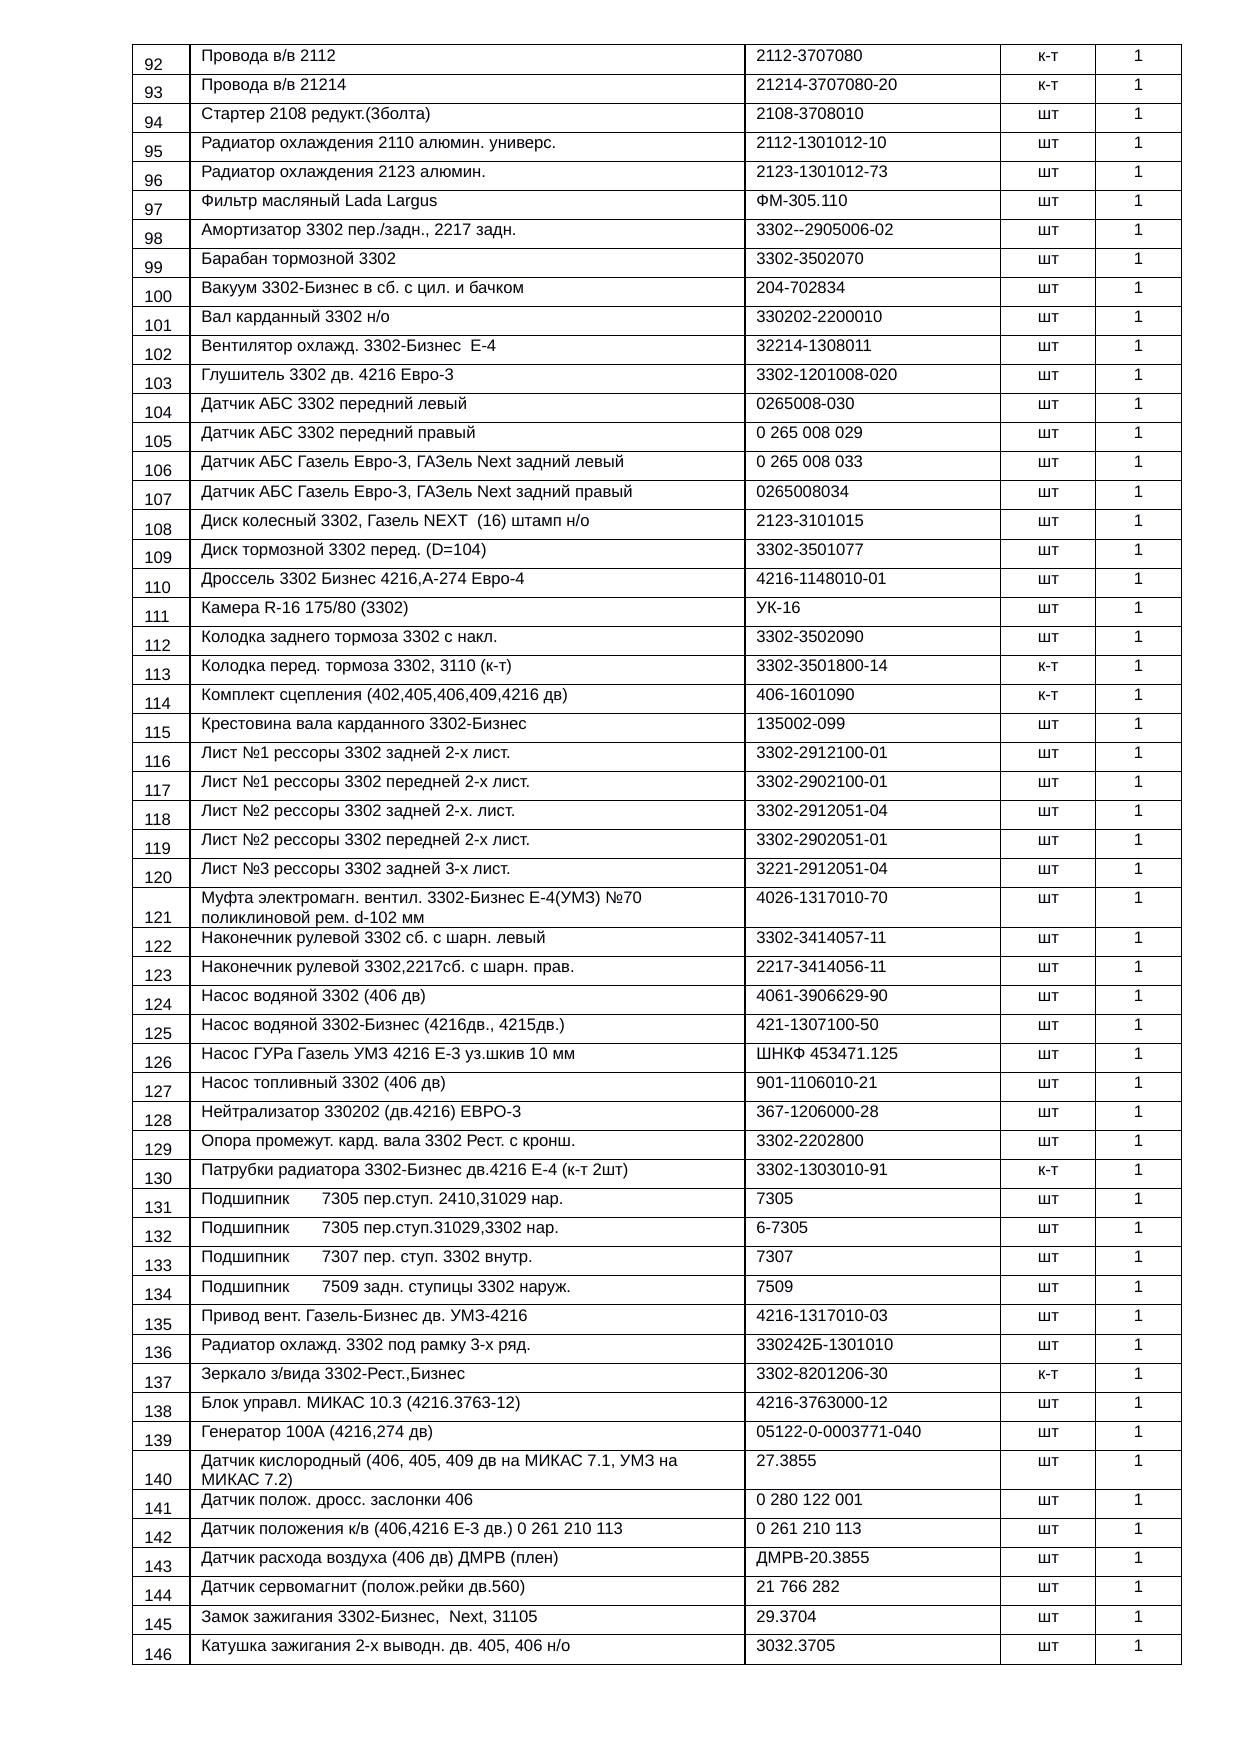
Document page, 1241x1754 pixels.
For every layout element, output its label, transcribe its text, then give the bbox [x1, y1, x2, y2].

table_cell 0 280 122 001 [746, 1490, 1000, 1518]
table_cell 113 [133, 656, 189, 684]
table_cell 1 [1096, 1577, 1181, 1605]
table_cell 1 [1096, 1335, 1181, 1362]
table_cell шт [1001, 307, 1095, 335]
table_cell 1 [1096, 1073, 1181, 1101]
table_cell 7307 [746, 1247, 1000, 1275]
table_cell 1 [1096, 1305, 1181, 1333]
table_cell 3302-2902100-01 [746, 772, 1000, 800]
table_cell Подшипник 7307 пер. ступ. 3302 внутр. [191, 1247, 744, 1275]
table_cell шт [1001, 249, 1095, 277]
table_cell 139 [133, 1422, 189, 1450]
table_cell 1 [1096, 743, 1181, 771]
table_cell 135 [133, 1305, 189, 1333]
table_cell 1 [1096, 133, 1181, 161]
table_cell 05122-0-0003771-040 [746, 1422, 1000, 1450]
table_cell 4216-3763000-12 [746, 1393, 1000, 1421]
table_cell 1 [1096, 1422, 1181, 1450]
table_cell 1 [1096, 1247, 1181, 1275]
table_cell 3302-2902051-01 [746, 830, 1000, 858]
table_cell 2217-3414056-11 [746, 957, 1000, 985]
table_cell 118 [133, 801, 189, 829]
table_cell 141 [133, 1490, 189, 1518]
table_cell 97 [133, 191, 189, 219]
table_cell шт [1001, 133, 1095, 161]
table_cell Датчик полож. дросс. заслонки 406 [191, 1490, 744, 1518]
table_cell 1 [1096, 423, 1181, 451]
table_cell 3302-2912100-01 [746, 743, 1000, 771]
table_cell 0 265 008 033 [746, 452, 1000, 480]
table_cell шт [1001, 743, 1095, 771]
table_cell 27.3855 [746, 1451, 1000, 1489]
table_cell 3302-3501800-14 [746, 656, 1000, 684]
table_cell Камера R-16 175/80 (3302) [191, 598, 744, 626]
table_cell 1 [1096, 1548, 1181, 1576]
table_cell 114 [133, 685, 189, 713]
table_cell шт [1001, 278, 1095, 306]
table_cell 3302-3502090 [746, 627, 1000, 655]
table_cell Подшипник 7305 пер.ступ.31029,3302 нар. [191, 1218, 744, 1246]
table_cell Крестовина вала карданного 3302-Бизнес [191, 714, 744, 742]
table_cell 1 [1096, 569, 1181, 597]
table_cell 3302-8201206-30 [746, 1364, 1000, 1392]
table_cell 128 [133, 1102, 189, 1130]
table_cell 32214-1308011 [746, 336, 1000, 364]
table_cell к-т [1001, 1160, 1095, 1188]
table_cell Барабан тормозной 3302 [191, 249, 744, 277]
table_cell 105 [133, 423, 189, 451]
table_cell Наконечник рулевой 3302,2217сб. с шарн. прав. [191, 957, 744, 985]
table_cell шт [1001, 394, 1095, 422]
table_cell шт [1001, 1548, 1095, 1576]
table_cell 3302-1201008-020 [746, 365, 1000, 393]
table_cell шт [1001, 801, 1095, 829]
table_cell Диск колесный 3302, Газель NEXT (16) штамп н/о [191, 510, 744, 538]
table_cell шт [1001, 772, 1095, 800]
table_cell шт [1001, 1247, 1095, 1275]
table_cell Провода в/в 21214 [191, 75, 744, 102]
table_cell шт [1001, 1635, 1095, 1663]
table_cell 1 [1096, 859, 1181, 887]
table_cell шт [1001, 1305, 1095, 1333]
table_cell 1 [1096, 75, 1181, 102]
table_cell 125 [133, 1015, 189, 1043]
table_cell Датчик АБС 3302 передний левый [191, 394, 744, 422]
table_cell ШНКФ 453471.125 [746, 1044, 1000, 1072]
table_cell 100 [133, 278, 189, 306]
table_cell 110 [133, 569, 189, 597]
table_cell 29.3704 [746, 1606, 1000, 1634]
table_cell 1 [1096, 104, 1181, 132]
table_cell 101 [133, 307, 189, 335]
table_cell шт [1001, 859, 1095, 887]
table_cell 134 [133, 1276, 189, 1304]
table_cell шт [1001, 1015, 1095, 1043]
table_cell Генератор 100А (4216,274 дв) [191, 1422, 744, 1450]
table_cell 4216-1148010-01 [746, 569, 1000, 597]
table_cell Лист №2 рессоры 3302 передней 2-х лист. [191, 830, 744, 858]
table_cell 138 [133, 1393, 189, 1421]
table_cell 117 [133, 772, 189, 800]
table_cell шт [1001, 830, 1095, 858]
table_cell шт [1001, 1451, 1095, 1489]
table_cell 1 [1096, 510, 1181, 538]
table_cell Лист №1 рессоры 3302 передней 2-х лист. [191, 772, 744, 800]
table_cell 1 [1096, 45, 1181, 73]
table_cell 93 [133, 75, 189, 102]
table_cell 1 [1096, 1015, 1181, 1043]
table_cell 112 [133, 627, 189, 655]
table_cell 6-7305 [746, 1218, 1000, 1246]
table_cell 1 [1096, 307, 1181, 335]
table_cell 0265008-030 [746, 394, 1000, 422]
table_cell 1 [1096, 540, 1181, 567]
table_cell 135002-099 [746, 714, 1000, 742]
table_cell 1 [1096, 1606, 1181, 1634]
table_cell Нейтрализатор 330202 (дв.4216) ЕВРО-3 [191, 1102, 744, 1130]
table_cell Лист №1 рессоры 3302 задней 2-х лист. [191, 743, 744, 771]
table_cell шт [1001, 452, 1095, 480]
table_cell Глушитель 3302 дв. 4216 Евро-3 [191, 365, 744, 393]
table_cell 143 [133, 1548, 189, 1576]
table_cell 142 [133, 1519, 189, 1547]
table_cell Дроссель 3302 Бизнес 4216,А-274 Евро-4 [191, 569, 744, 597]
table_cell шт [1001, 598, 1095, 626]
table_cell 3302-3414057-11 [746, 928, 1000, 956]
table_cell Датчик расхода воздуха (406 дв) ДМРВ (плен) [191, 1548, 744, 1576]
table_cell 102 [133, 336, 189, 364]
table_cell ФМ-305.110 [746, 191, 1000, 219]
table_cell 136 [133, 1335, 189, 1362]
table_cell 133 [133, 1247, 189, 1275]
table_cell 1 [1096, 986, 1181, 1014]
table_cell шт [1001, 510, 1095, 538]
table_cell 92 [133, 45, 189, 73]
table_cell 95 [133, 133, 189, 161]
table_cell 3302-2912051-04 [746, 801, 1000, 829]
table_cell Датчик АБС 3302 передний правый [191, 423, 744, 451]
table_cell Лист №3 рессоры 3302 задней 3-х лист. [191, 859, 744, 887]
table_cell шт [1001, 540, 1095, 567]
table_cell шт [1001, 957, 1095, 985]
table_cell Насос водяной 3302 (406 дв) [191, 986, 744, 1014]
table_cell 98 [133, 220, 189, 248]
table_cell Насос водяной 3302-Бизнес (4216дв., 4215дв.) [191, 1015, 744, 1043]
table_cell Насос топливный 3302 (406 дв) [191, 1073, 744, 1101]
table_cell шт [1001, 627, 1095, 655]
table_cell 21 766 282 [746, 1577, 1000, 1605]
table_cell 1 [1096, 1635, 1181, 1663]
table_cell 2112-3707080 [746, 45, 1000, 73]
table_cell шт [1001, 162, 1095, 190]
table_cell Вентилятор охлажд. 3302-Бизнес Е-4 [191, 336, 744, 364]
table_cell Комплект сцепления (402,405,406,409,4216 дв) [191, 685, 744, 713]
table_cell 120 [133, 859, 189, 887]
table_cell шт [1001, 1422, 1095, 1450]
table_cell 123 [133, 957, 189, 985]
table_cell 132 [133, 1218, 189, 1246]
table_cell 1 [1096, 1519, 1181, 1547]
table_cell 4026-1317010-70 [746, 888, 1000, 927]
table_cell 2112-1301012-10 [746, 133, 1000, 161]
table_cell Замок зажигания 3302-Бизнес, Next, 31105 [191, 1606, 744, 1634]
table_cell 1 [1096, 888, 1181, 927]
table_cell 1 [1096, 801, 1181, 829]
table_cell 1 [1096, 1131, 1181, 1159]
table_cell 1 [1096, 452, 1181, 480]
table_cell 1 [1096, 928, 1181, 956]
table_cell 1 [1096, 1218, 1181, 1246]
table_cell 1 [1096, 1276, 1181, 1304]
table_cell 1 [1096, 191, 1181, 219]
table_cell 103 [133, 365, 189, 393]
table_cell шт [1001, 423, 1095, 451]
table_cell 3302--2905006-02 [746, 220, 1000, 248]
table_cell 3032.3705 [746, 1635, 1000, 1663]
table_cell 1 [1096, 598, 1181, 626]
table_cell Вакуум 3302-Бизнес в сб. с цил. и бачком [191, 278, 744, 306]
table_cell 146 [133, 1635, 189, 1663]
table_cell 406-1601090 [746, 685, 1000, 713]
table_cell 1 [1096, 336, 1181, 364]
table_cell 126 [133, 1044, 189, 1072]
table_cell 1 [1096, 830, 1181, 858]
table_cell 1 [1096, 481, 1181, 509]
table_cell 2108-3708010 [746, 104, 1000, 132]
table_cell 3221-2912051-04 [746, 859, 1000, 887]
table_cell Привод вент. Газель-Бизнес дв. УМЗ-4216 [191, 1305, 744, 1333]
table_cell 1 [1096, 772, 1181, 800]
table_cell к-т [1001, 656, 1095, 684]
table_cell Провода в/в 2112 [191, 45, 744, 73]
table_cell Датчик кислородный (406, 405, 409 дв на МИКАС 7.1, УМЗ на МИКАС 7.2) [191, 1451, 744, 1489]
table_cell шт [1001, 1490, 1095, 1518]
table_cell 124 [133, 986, 189, 1014]
table_cell Вал карданный 3302 н/о [191, 307, 744, 335]
table_cell шт [1001, 1335, 1095, 1362]
table_cell 1 [1096, 220, 1181, 248]
table_cell Зеркало з/вида 3302-Рест.,Бизнес [191, 1364, 744, 1392]
table_cell к-т [1001, 45, 1095, 73]
table_cell шт [1001, 336, 1095, 364]
table_cell к-т [1001, 685, 1095, 713]
table_cell 127 [133, 1073, 189, 1101]
table_cell шт [1001, 569, 1095, 597]
table_cell 1 [1096, 1364, 1181, 1392]
table_cell УК-16 [746, 598, 1000, 626]
table_cell 7509 [746, 1276, 1000, 1304]
table_cell 0265008034 [746, 481, 1000, 509]
table_cell Радиатор охлаждения 2123 алюмин. [191, 162, 744, 190]
table_cell 1 [1096, 278, 1181, 306]
table_cell шт [1001, 928, 1095, 956]
table_cell шт [1001, 220, 1095, 248]
table_cell 3302-3501077 [746, 540, 1000, 567]
table_cell шт [1001, 1102, 1095, 1130]
table_cell Радиатор охлаждения 2110 алюмин. универс. [191, 133, 744, 161]
table_cell ДМРВ-20.3855 [746, 1548, 1000, 1576]
table_cell шт [1001, 191, 1095, 219]
table_cell Блок управл. МИКАС 10.3 (4216.3763-12) [191, 1393, 744, 1421]
table_cell Фильтр масляный Lada Largus [191, 191, 744, 219]
table_cell 1 [1096, 957, 1181, 985]
table_cell Стартер 2108 редукт.(3болта) [191, 104, 744, 132]
table_cell 119 [133, 830, 189, 858]
table_cell Подшипник 7509 задн. ступицы 3302 наруж. [191, 1276, 744, 1304]
table_cell 107 [133, 481, 189, 509]
table_cell 367-1206000-28 [746, 1102, 1000, 1130]
table_cell 1 [1096, 1160, 1181, 1188]
table_cell 1 [1096, 627, 1181, 655]
table_cell шт [1001, 986, 1095, 1014]
table_cell Катушка зажигания 2-х выводн. дв. 405, 406 н/о [191, 1635, 744, 1663]
table_cell 1 [1096, 249, 1181, 277]
table_cell шт [1001, 1276, 1095, 1304]
table_cell к-т [1001, 75, 1095, 102]
table_cell 111 [133, 598, 189, 626]
table_cell шт [1001, 365, 1095, 393]
table_cell Насос ГУРа Газель УМЗ 4216 Е-3 уз.шкив 10 мм [191, 1044, 744, 1072]
table_cell 1 [1096, 656, 1181, 684]
table_cell 122 [133, 928, 189, 956]
table_cell 121 [133, 888, 189, 927]
table_cell 3302-1303010-91 [746, 1160, 1000, 1188]
table_cell 1 [1096, 162, 1181, 190]
table_cell Колодка перед. тормоза 3302, 3110 (к-т) [191, 656, 744, 684]
table_cell Датчик АБС Газель Евро-3, ГАЗель Next задний правый [191, 481, 744, 509]
table_cell 7305 [746, 1189, 1000, 1217]
table_cell 137 [133, 1364, 189, 1392]
table_cell 99 [133, 249, 189, 277]
table_cell шт [1001, 888, 1095, 927]
table_cell шт [1001, 714, 1095, 742]
table_cell 1 [1096, 365, 1181, 393]
table_cell шт [1001, 1044, 1095, 1072]
table_cell шт [1001, 1189, 1095, 1217]
table_cell Датчик сервомагнит (полож.рейки дв.560) [191, 1577, 744, 1605]
table_cell 1 [1096, 1044, 1181, 1072]
table_cell Патрубки радиатора 3302-Бизнес дв.4216 Е-4 (к-т 2шт) [191, 1160, 744, 1188]
table_cell 1 [1096, 1490, 1181, 1518]
table_cell Подшипник 7305 пер.ступ. 2410,31029 нар. [191, 1189, 744, 1217]
table_cell шт [1001, 481, 1095, 509]
table_cell Диск тормозной 3302 перед. (D=104) [191, 540, 744, 567]
table_cell Датчик АБС Газель Евро-3, ГАЗель Next задний левый [191, 452, 744, 480]
table_cell 116 [133, 743, 189, 771]
table_cell 204-702834 [746, 278, 1000, 306]
table_cell шт [1001, 1606, 1095, 1634]
table_cell 3302-3502070 [746, 249, 1000, 277]
table_cell 330242Б-1301010 [746, 1335, 1000, 1362]
table_cell 106 [133, 452, 189, 480]
table_cell 144 [133, 1577, 189, 1605]
table_cell Муфта электромагн. вентил. 3302-Бизнес Е-4(УМЗ) №70 поликлиновой рем. d-102 мм [191, 888, 744, 927]
table_cell Лист №2 рессоры 3302 задней 2-х. лист. [191, 801, 744, 829]
table_cell 1 [1096, 1451, 1181, 1489]
table_cell 1 [1096, 685, 1181, 713]
table_cell 0 261 210 113 [746, 1519, 1000, 1547]
table_cell 109 [133, 540, 189, 567]
table_cell 130 [133, 1160, 189, 1188]
table_cell 4061-3906629-90 [746, 986, 1000, 1014]
table_cell 330202-2200010 [746, 307, 1000, 335]
table_cell 1 [1096, 394, 1181, 422]
table_cell шт [1001, 104, 1095, 132]
table_cell Опора промежут. кард. вала 3302 Рест. с кронш. [191, 1131, 744, 1159]
table_cell шт [1001, 1577, 1095, 1605]
table_cell 0 265 008 029 [746, 423, 1000, 451]
table_cell к-т [1001, 1364, 1095, 1392]
table_cell 140 [133, 1451, 189, 1489]
table_cell 1 [1096, 714, 1181, 742]
table_cell Наконечник рулевой 3302 сб. с шарн. левый [191, 928, 744, 956]
table_cell шт [1001, 1073, 1095, 1101]
table_cell 104 [133, 394, 189, 422]
table_cell 129 [133, 1131, 189, 1159]
table_cell 901-1106010-21 [746, 1073, 1000, 1101]
table_cell 4216-1317010-03 [746, 1305, 1000, 1333]
table_cell 94 [133, 104, 189, 132]
table_cell 421-1307100-50 [746, 1015, 1000, 1043]
table_cell 21214-3707080-20 [746, 75, 1000, 102]
table_cell Амортизатор 3302 пер./задн., 2217 задн. [191, 220, 744, 248]
table_cell Радиатор охлажд. 3302 под рамку 3-х ряд. [191, 1335, 744, 1362]
table_cell Датчик положения к/в (406,4216 Е-3 дв.) 0 261 210 113 [191, 1519, 744, 1547]
table_cell 145 [133, 1606, 189, 1634]
table_cell 2123-3101015 [746, 510, 1000, 538]
table_cell 2123-1301012-73 [746, 162, 1000, 190]
table_cell 108 [133, 510, 189, 538]
table_cell 3302-2202800 [746, 1131, 1000, 1159]
table_cell Колодка заднего тормоза 3302 с накл. [191, 627, 744, 655]
table_cell 96 [133, 162, 189, 190]
table_cell 1 [1096, 1393, 1181, 1421]
table_cell шт [1001, 1393, 1095, 1421]
table_cell 115 [133, 714, 189, 742]
table_cell 1 [1096, 1102, 1181, 1130]
table_cell 1 [1096, 1189, 1181, 1217]
table_cell шт [1001, 1519, 1095, 1547]
table_cell шт [1001, 1218, 1095, 1246]
table_cell 131 [133, 1189, 189, 1217]
table_cell шт [1001, 1131, 1095, 1159]
